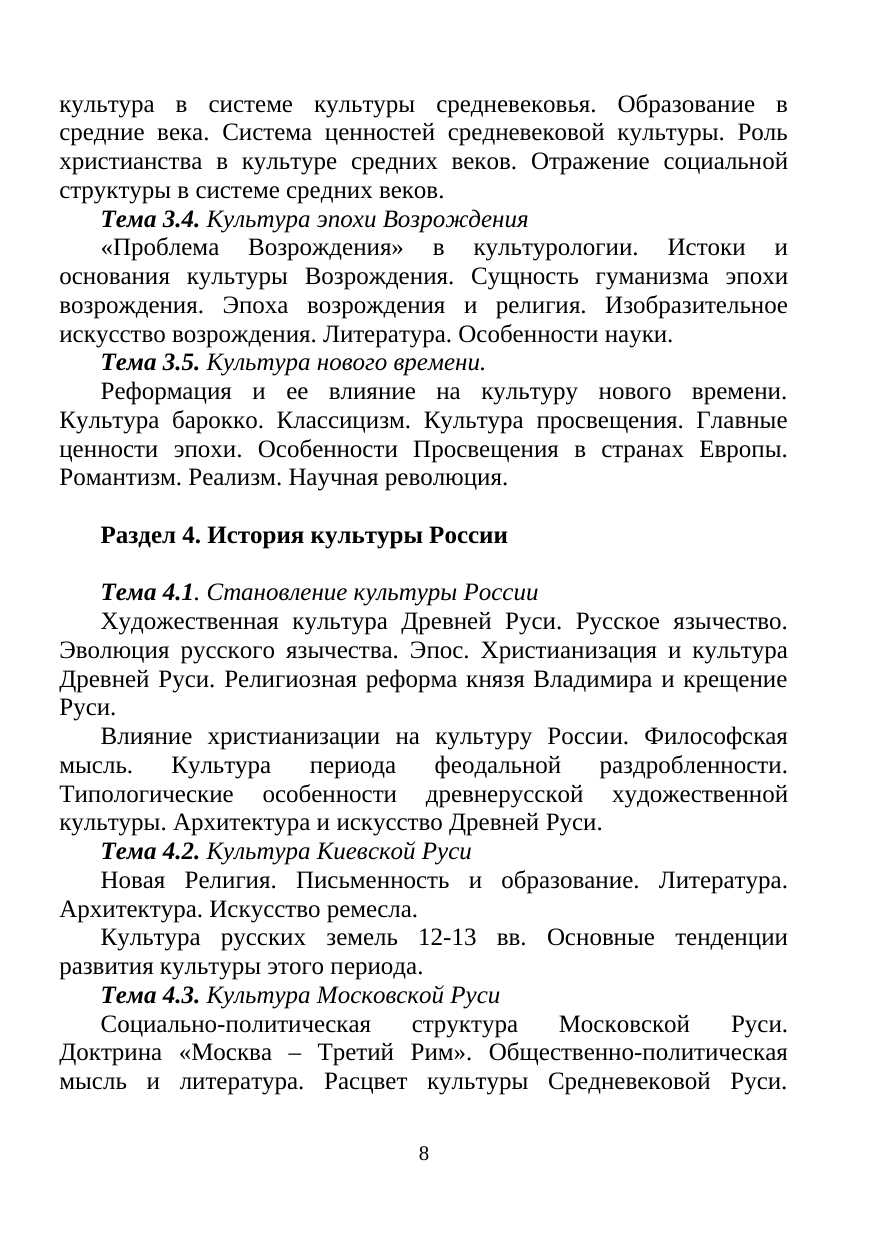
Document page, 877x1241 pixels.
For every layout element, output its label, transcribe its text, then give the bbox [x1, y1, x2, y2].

text Реформация и ее влияние на культуру нового времени. Культура барокко. Классицизм. Культура просвещения. Главные ценности эпохи. Особенности Просвещения в странах Европы. Романтизм. Реализм. Научная революция. [59, 376, 788, 491]
text Тема 4.1. Становление культуры России [59, 577, 788, 606]
text «Проблема Возрождения» в культурологии. Истоки и основания культуры Возрождения. Сущность гуманизма эпохи возрождения. Эпоха возрождения и религия. Изобразительное искусство возрождения. Литература. Особенности науки. [59, 232, 788, 347]
text Тема 4.2. Культура Киевской Руси [59, 836, 788, 865]
text Раздел 4. История культуры России [59, 520, 788, 549]
text Тема 3.4. Культура эпохи Возрождения [59, 204, 788, 232]
text Культура русских земель 12-13 вв. Основные тенденции развития культуры этого периода. [59, 922, 788, 980]
text Новая Религия. Письменность и образование. Литература. Архитектура. Искусство ремесла. [59, 865, 788, 922]
text Тема 3.5. Культура нового времени. [59, 347, 788, 376]
text Тема 4.3. Культура Московской Руси [59, 980, 788, 1009]
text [59, 1009, 788, 1095]
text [59, 89, 788, 204]
text Влияние христианизации на культуру России. Философская мысль. Культура периода феодальной раздробленности. Типологические особенности древнерусской художественной культуры. Архитектура и искусство Древней Руси. [59, 721, 788, 836]
text Художественная культура Древней Руси. Русское язычество. Эволюция русского язычества. Эпос. Христианизация и культура Древней Руси. Религиозная реформа князя Владимира и крещение Руси. [59, 606, 788, 721]
